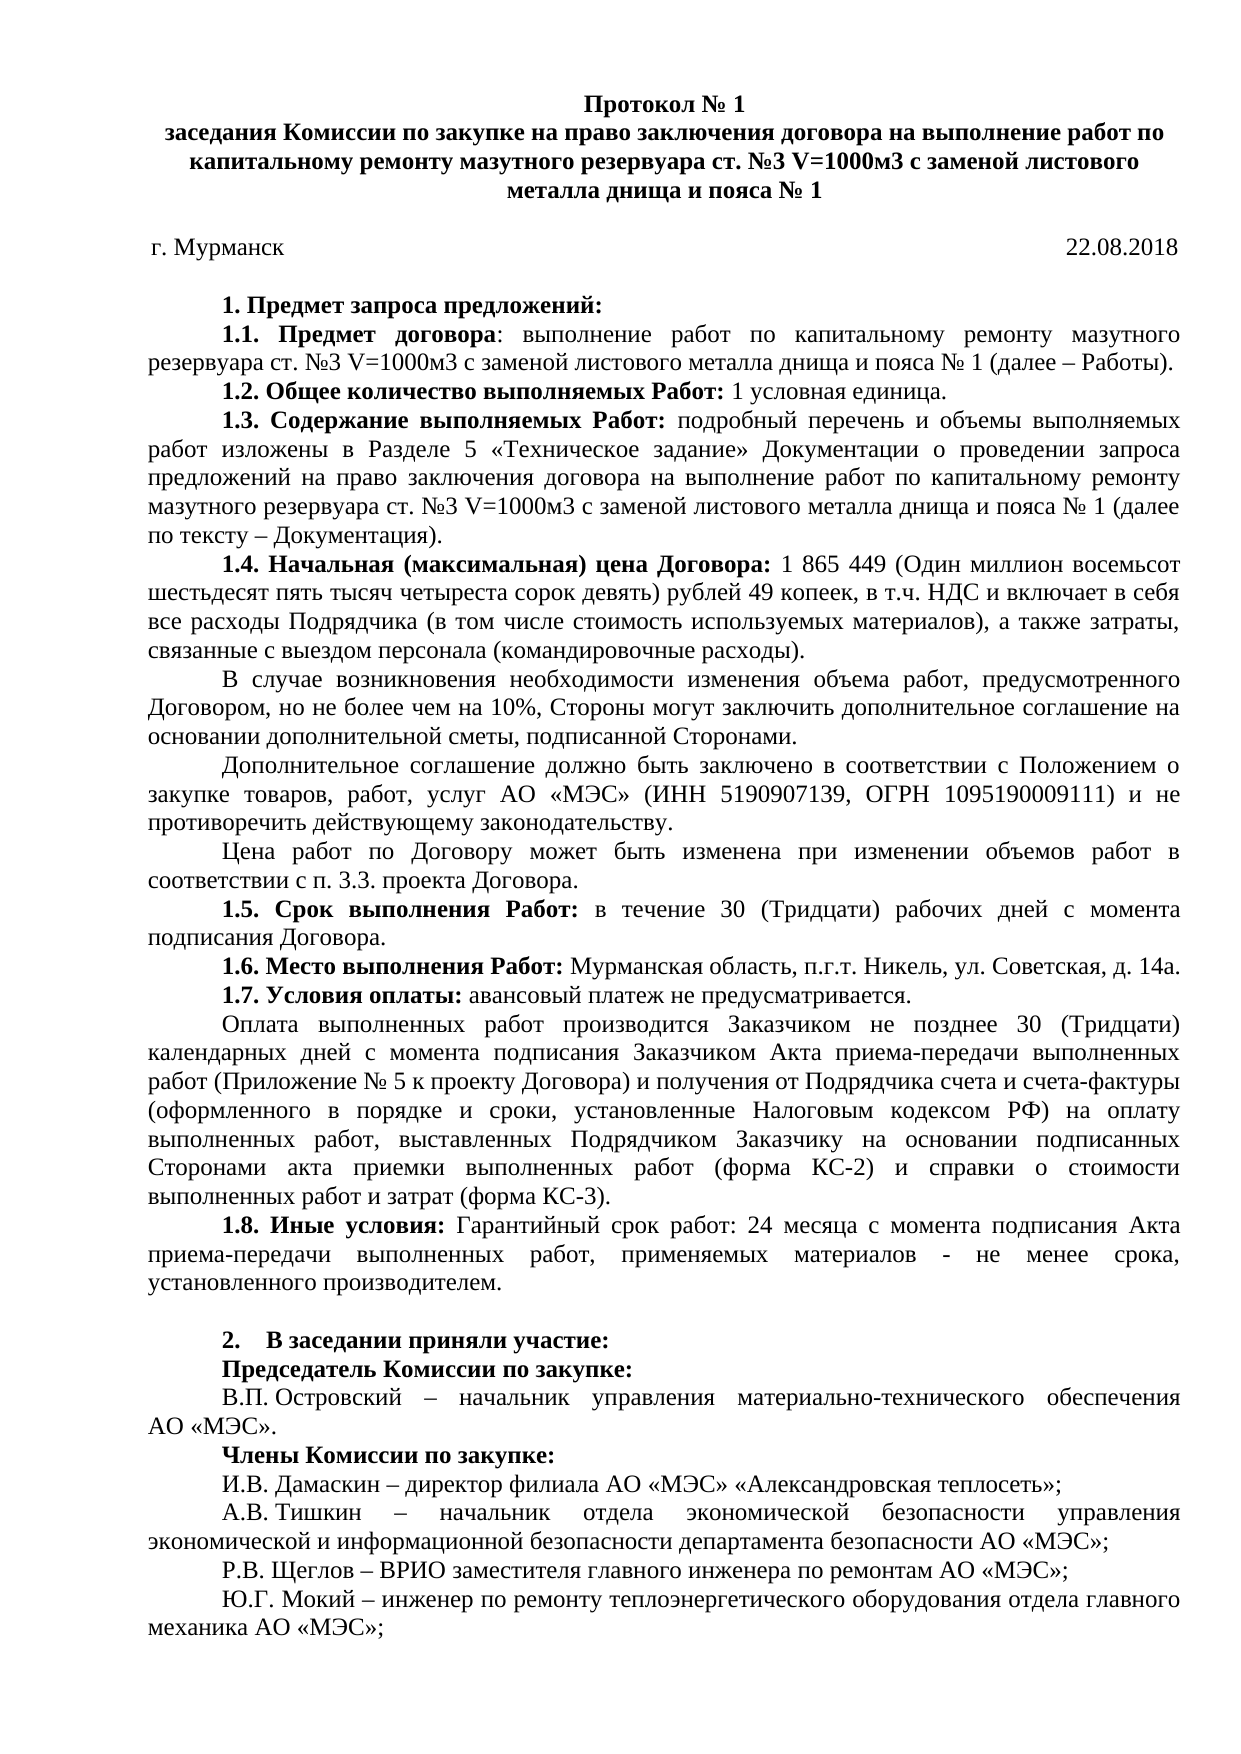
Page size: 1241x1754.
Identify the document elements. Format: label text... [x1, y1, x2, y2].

text Председатель Комиссии по закупке: [148, 1354, 1181, 1382]
text 1.7. Условия оплаты: авансовый платеж не предусматривается. [148, 980, 1181, 1009]
text Протокол № 1 [148, 89, 1181, 117]
text Члены Комиссии по закупке: [148, 1440, 1181, 1469]
text В случае возникновения необходимости изменения объема работ, предусмотренного Договором, но не более чем на 10%, Стороны могут заключить дополнительное соглашение на основании дополнительной сметы, подписанной Сторонами. [148, 664, 1181, 750]
text Оплата выполненных работ производится Заказчиком не позднее 30 (Тридцати) календарных дней с момента подписания Заказчиком Акта приема-передачи выполненных работ (Приложение № 5 к проекту Договора) и получения от Подрядчика счета и счета-фактуры (оформленного в порядке и сроки, установленные Налоговым кодексом РФ) на оплату выполненных работ, выставленных Подрядчиком Заказчику на основании подписанных Сторонами акта приемки выполненных работ (форма КС-2) и справки о стоимости выполненных работ и затрат (форма КС-3). [148, 1009, 1181, 1210]
text 1.8. Иные условия: Гарантийный срок работ: 24 месяца с момента подписания Акта приема-передачи выполненных работ, применяемых материалов - не менее срока, установленного производителем. [148, 1210, 1181, 1296]
text И.В. Дамаскин – директор филиала АО «МЭС» «Александровская теплосеть»; [148, 1469, 1181, 1497]
text 1.6. Место выполнения Работ: Мурманская область, п.г.т. Никель, ул. Советская, д. 14а. [148, 951, 1181, 980]
text заседания Комиссии по закупке на право заключения договора на выполнение работ по капитальному ремонту мазутного резервуара ст. №3 V=1000м3 с заменой листового металла днища и пояса № 1 [148, 117, 1181, 204]
text В.П. Островский – начальник управления материально-технического обеспечения АО «МЭС». [148, 1382, 1181, 1440]
text Р.В. Щеглов – ВРИО заместителя главного инженера по ремонтам АО «МЭС»; [148, 1555, 1181, 1584]
text 1.4. Начальная (максимальная) цена Договора: 1 865 449 (Один миллион восемьсот шестьдесят пять тысяч четыреста сорок девять) рублей 49 копеек, в т.ч. НДС и включает в себя все расходы Подрядчика (в том числе стоимость используемых материалов), а также затраты, связанные с выездом персонала (командировочные расходы). [148, 549, 1181, 664]
text 1.1. Предмет договора: выполнение работ по капитальному ремонту мазутного резервуара ст. №3 V=1000м3 с заменой листового металла днища и пояса № 1 (далее – Работы). [148, 319, 1181, 376]
subtitle 1. Предмет запроса предложений: [148, 290, 1181, 319]
text Ю.Г. Мокий – инженер по ремонту теплоэнергетического оборудования отдела главного механика АО «МЭС»; [148, 1584, 1181, 1641]
text 1.3. Содержание выполняемых Работ: подробный перечень и объемы выполняемых работ изложены в Разделе 5 «Техническое задание» Документации о проведении запроса предложений на право заключения договора на выполнение работ по капитальному ремонту мазутного резервуара ст. №3 V=1000м3 с заменой листового металла днища и пояса № 1 (далее по тексту – Документация). [148, 405, 1181, 549]
text 1.5. Срок выполнения Работ: в течение 30 (Тридцати) рабочих дней с момента подписания Договора. [148, 894, 1181, 951]
text г. Мурманск 22.08.2018 [148, 232, 1181, 261]
list В заседании приняли участие: [148, 1325, 1181, 1354]
text Цена работ по Договору может быть изменена при изменении объемов работ в соответствии с п. 3.3. проекта Договора. [148, 836, 1181, 894]
text 1.2. Общее количество выполняемых Работ: 1 условная единица. [148, 376, 1181, 405]
text А.В. Тишкин – начальник отдела экономической безопасности управления экономической и информационной безопасности департамента безопасности АО «МЭС»; [148, 1497, 1181, 1555]
text Дополнительное соглашение должно быть заключено в соответствии с Положением о закупке товаров, работ, услуг АО «МЭС» (ИНН 5190907139, ОГРН 1095190009111) и не противоречить действующему законодательству. [148, 750, 1181, 836]
